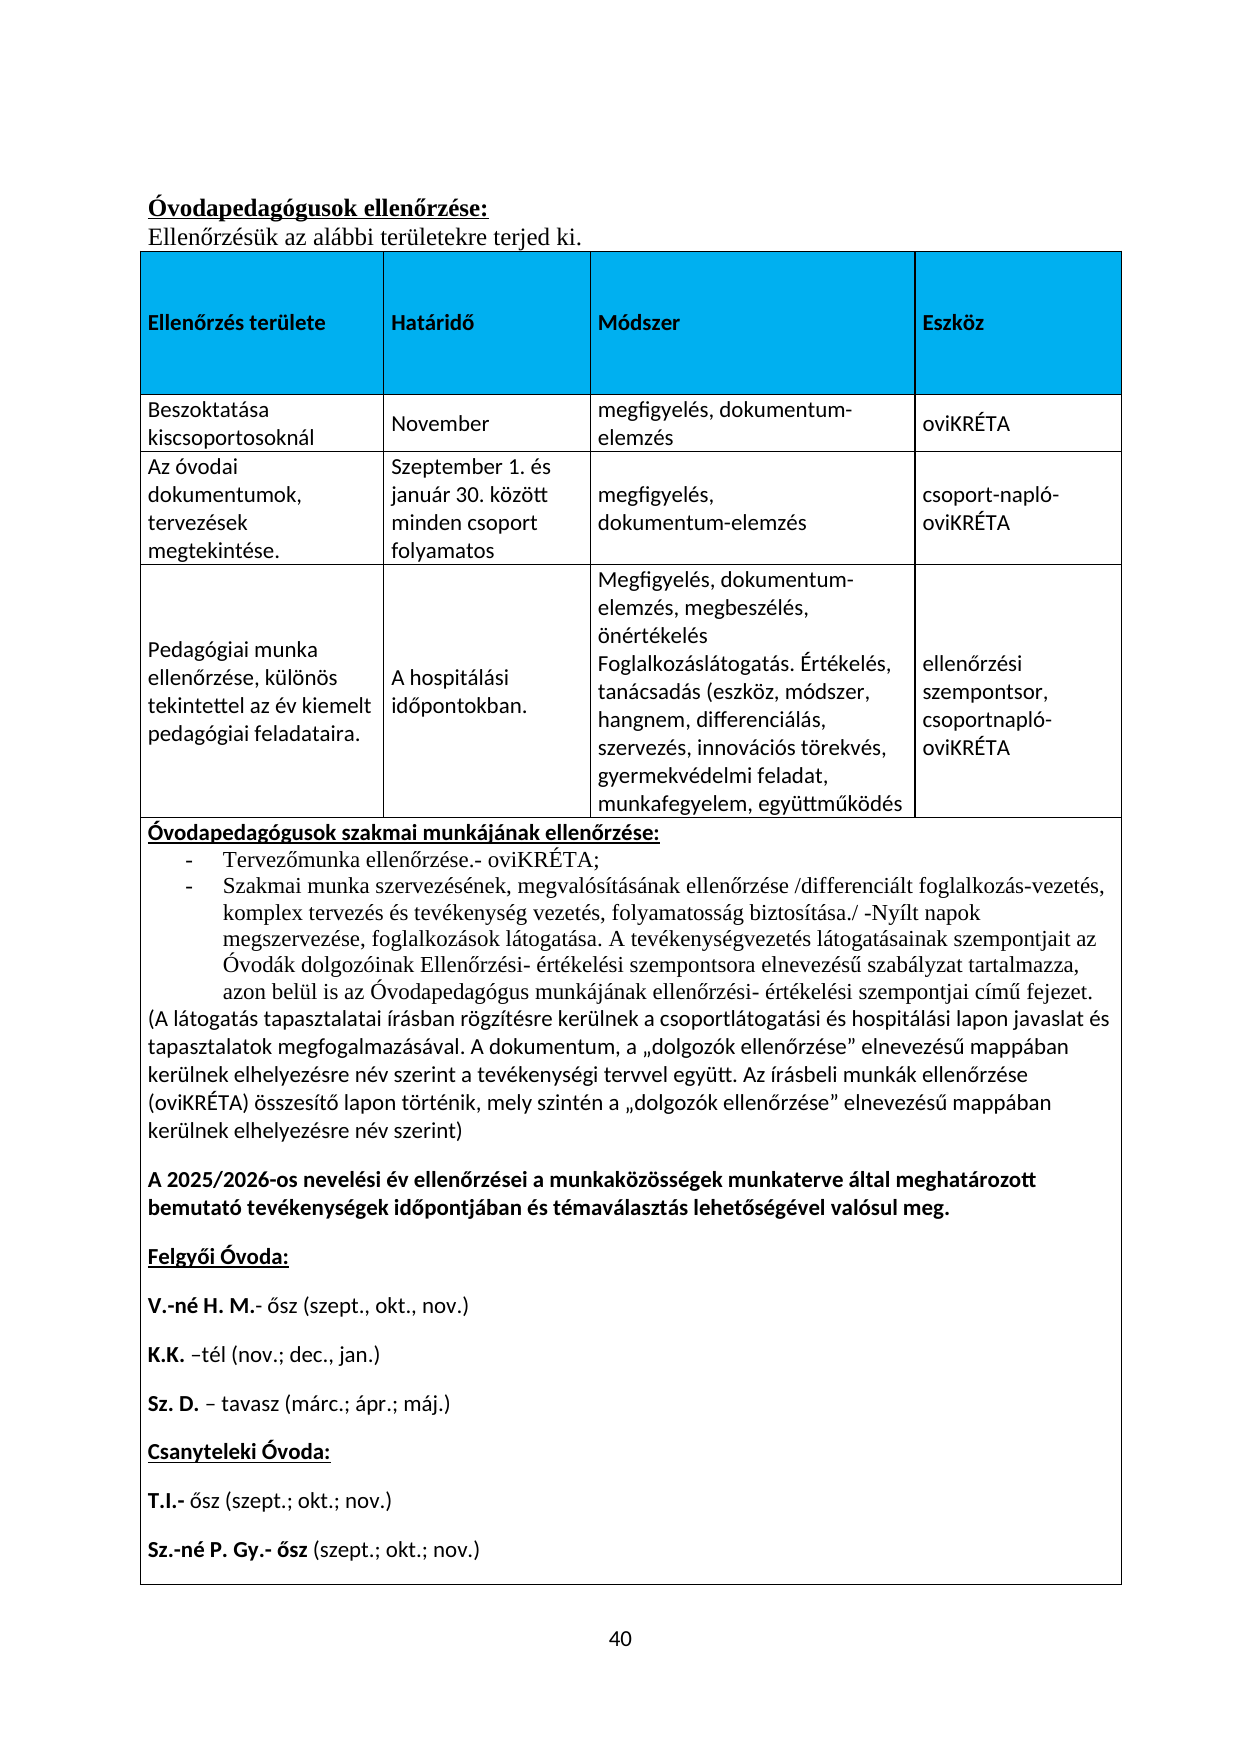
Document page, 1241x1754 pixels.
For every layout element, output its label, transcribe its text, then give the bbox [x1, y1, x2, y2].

table_header Határidő [384, 252, 590, 394]
table_cell A hospitálási időpontokban. [384, 565, 590, 817]
table_cell November [384, 395, 590, 451]
text Óvodapedagógusok ellenőrzése: [148, 193, 1093, 222]
table_header Eszköz [916, 252, 1121, 394]
table_cell oviKRÉTA [916, 395, 1121, 451]
table_cell Szeptember 1. és január 30. között minden csoport folyamatos [384, 452, 590, 564]
table_header Ellenőrzés területe [141, 252, 383, 394]
table_cell Pedagógiai munka ellenőrzése, különös tekintettel az év kiemelt pedagógiai feladataira. [141, 565, 383, 817]
table_cell csoport-napló-oviKRÉTA [916, 452, 1121, 564]
table_cell ellenőrzési szempontsor, csoportnapló-oviKRÉTA [916, 565, 1121, 817]
table_header Módszer [591, 252, 914, 394]
table_cell Megfigyelés, dokumentum-elemzés, megbeszélés, önértékelés Foglalkozáslátogatás. Értékelés, tanácsadás (eszköz, módszer, hangnem, differenciálás, szervezés, innovációs törekvés, gyermekvédelmi feladat, munkafegyelem, együttműködés [591, 565, 914, 817]
table_cell Beszoktatása kiscsoportosoknál [141, 395, 383, 451]
text Ellenőrzésük az alábbi területekre terjed ki. [148, 222, 1093, 251]
table_cell Az óvodai dokumentumok, tervezések megtekintése. [141, 452, 383, 564]
table_cell megfigyelés, dokumentum-elemzés [591, 452, 914, 564]
table_cell megfigyelés, dokumentum-elemzés [591, 395, 914, 451]
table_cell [141, 818, 1121, 1584]
